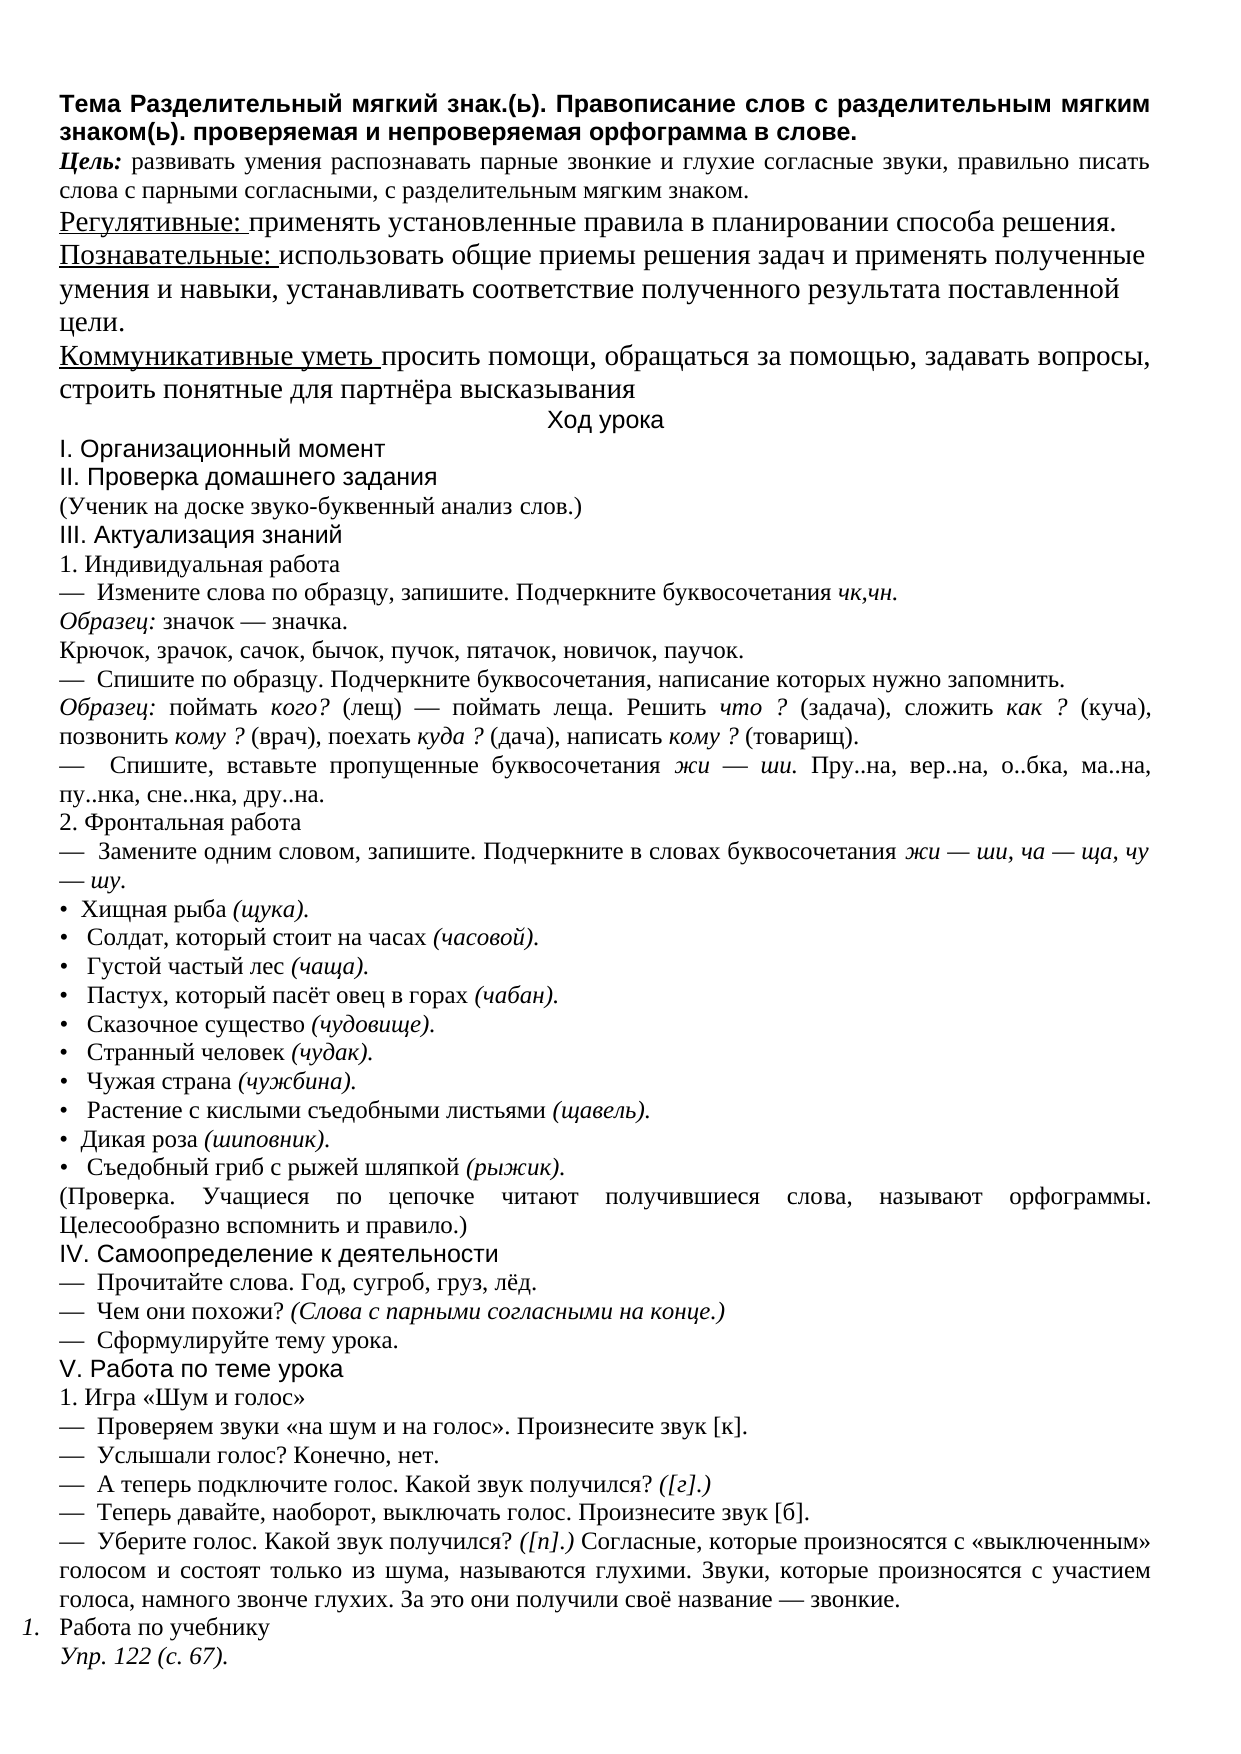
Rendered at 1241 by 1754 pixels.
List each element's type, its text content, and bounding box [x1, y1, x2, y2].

list Работа по учебнику [22, 1612, 1152, 1641]
text 2. Фронтальная работа [59, 807, 1152, 836]
text — Сформулируйте тему урока. [59, 1325, 1152, 1354]
text Ход урока [59, 405, 1152, 434]
text Крючок, зрачок, сачок, бычок, пучок, пятачок, новичок, паучок. [59, 635, 1152, 664]
text — Услышали голос? Конечно, нет. [59, 1440, 1152, 1469]
text • Дикая роза (шиповник). [59, 1124, 1152, 1152]
text III. Актуализация знаний [59, 520, 1152, 549]
text • Чужая страна (чужбина). [59, 1066, 1152, 1095]
text Коммуникативные уметь просить помощи, обращаться за помощью, задавать вопросы, строить понятные для партнёра высказывания [59, 338, 1152, 405]
text — Теперь давайте, наоборот, выключать голос. Произнесите звук [б]. [59, 1497, 1152, 1526]
text IV. Самоопределение к деятельности [59, 1239, 1152, 1267]
text Образец: поймать кого? (лещ) — поймать леща. Решить что ? (задача), сложить как ? (куча), позвонить кому ? (врач), поехать куда ? (дача), написать кому ? (товарищ). [59, 692, 1152, 750]
text • Пастух, который пасёт овец в горах (чабан). [59, 980, 1152, 1009]
text — Прочитайте слова. Год, сугроб, груз, лёд. [59, 1267, 1152, 1296]
text Цель: развивать умения распознавать парные звонкие и глухие согласные звуки, правильно писать слова с парными согласными, с разделительным мягким знаком. [59, 146, 1152, 204]
text — Уберите голос. Какой звук получился? ([п].) Согласные, которые произносятся с «выключенным» голосом и состоят только из шума, называются глухими. Звуки, которые произносятся с участием голоса, намного звонче глухих. За это они получили своё название — звонкие. [59, 1526, 1152, 1612]
text — Спишите по образцу. Подчеркните буквосочетания, написание которых нужно запомнить. [59, 664, 1152, 692]
text • Странный человек (чудак). [59, 1037, 1152, 1066]
text Упр. 122 (с. 67). [59, 1641, 1152, 1670]
text • Съедобный гриб с рыжей шляпкой (рыжик). [59, 1152, 1152, 1181]
text • Густой частый лес (чаща). [59, 951, 1152, 980]
text Образец: значок — значка. [59, 606, 1152, 635]
text — Замените одним словом, запишите. Подчеркните в словах буквосочетания жи — ши, ча — ща, чу — шу. [59, 836, 1152, 894]
text — А теперь подключите голос. Какой звук получился? ([г].) [59, 1469, 1152, 1497]
text (Ученик на доске звуко-буквенный анализ слов.) [59, 491, 1152, 520]
text • Хищная рыба (щука). [59, 894, 1152, 922]
text — Чем они похожи? (Слова с парными согласными на конце.) [59, 1296, 1152, 1325]
text Познавательные: использовать общие приемы решения задач и применять полученные умения и навыки, устанавливать соответствие полученного результата поставленной цели. [59, 237, 1152, 338]
text Регулятивные: применять установленные правила в планировании способа решения. [59, 204, 1152, 237]
text — Спишите, вставьте пропущенные буквосочетания жи — ши. Пру..на, вер..на, о..бка, ма..на, пу..нка, сне..нка, дру..на. [59, 750, 1152, 807]
text 1. Игра «Шум и голос» [59, 1382, 1152, 1411]
text V. Работа по теме урока [59, 1354, 1152, 1382]
text Тема Разделительный мягкий знак.(ь). Правописание слов с разделительным мягким знаком(ь). проверяемая и непроверяемая орфограмма в слове. [59, 89, 1152, 146]
text • Солдат, который стоит на часах (часовой). [59, 922, 1152, 951]
text • Растение с кислыми съедобными листьями (щавель). [59, 1095, 1152, 1124]
text — Проверяем звуки «на шум и на голос». Произнесите звук [к]. [59, 1411, 1152, 1440]
text II. Проверка домашнего задания [59, 462, 1152, 491]
text I. Организационный момент [59, 434, 1152, 462]
text (Проверка. Учащиеся по цепочке читают получившиеся слова, называют орфограммы. Целесообразно вспомнить и правило.) [59, 1181, 1152, 1239]
text — Измените слова по образцу, запишите. Подчеркните буквосочетания чк,чн. [59, 577, 1152, 606]
text 1. Индивидуальная работа [59, 549, 1152, 577]
text • Сказочное существо (чудовище). [59, 1009, 1152, 1037]
